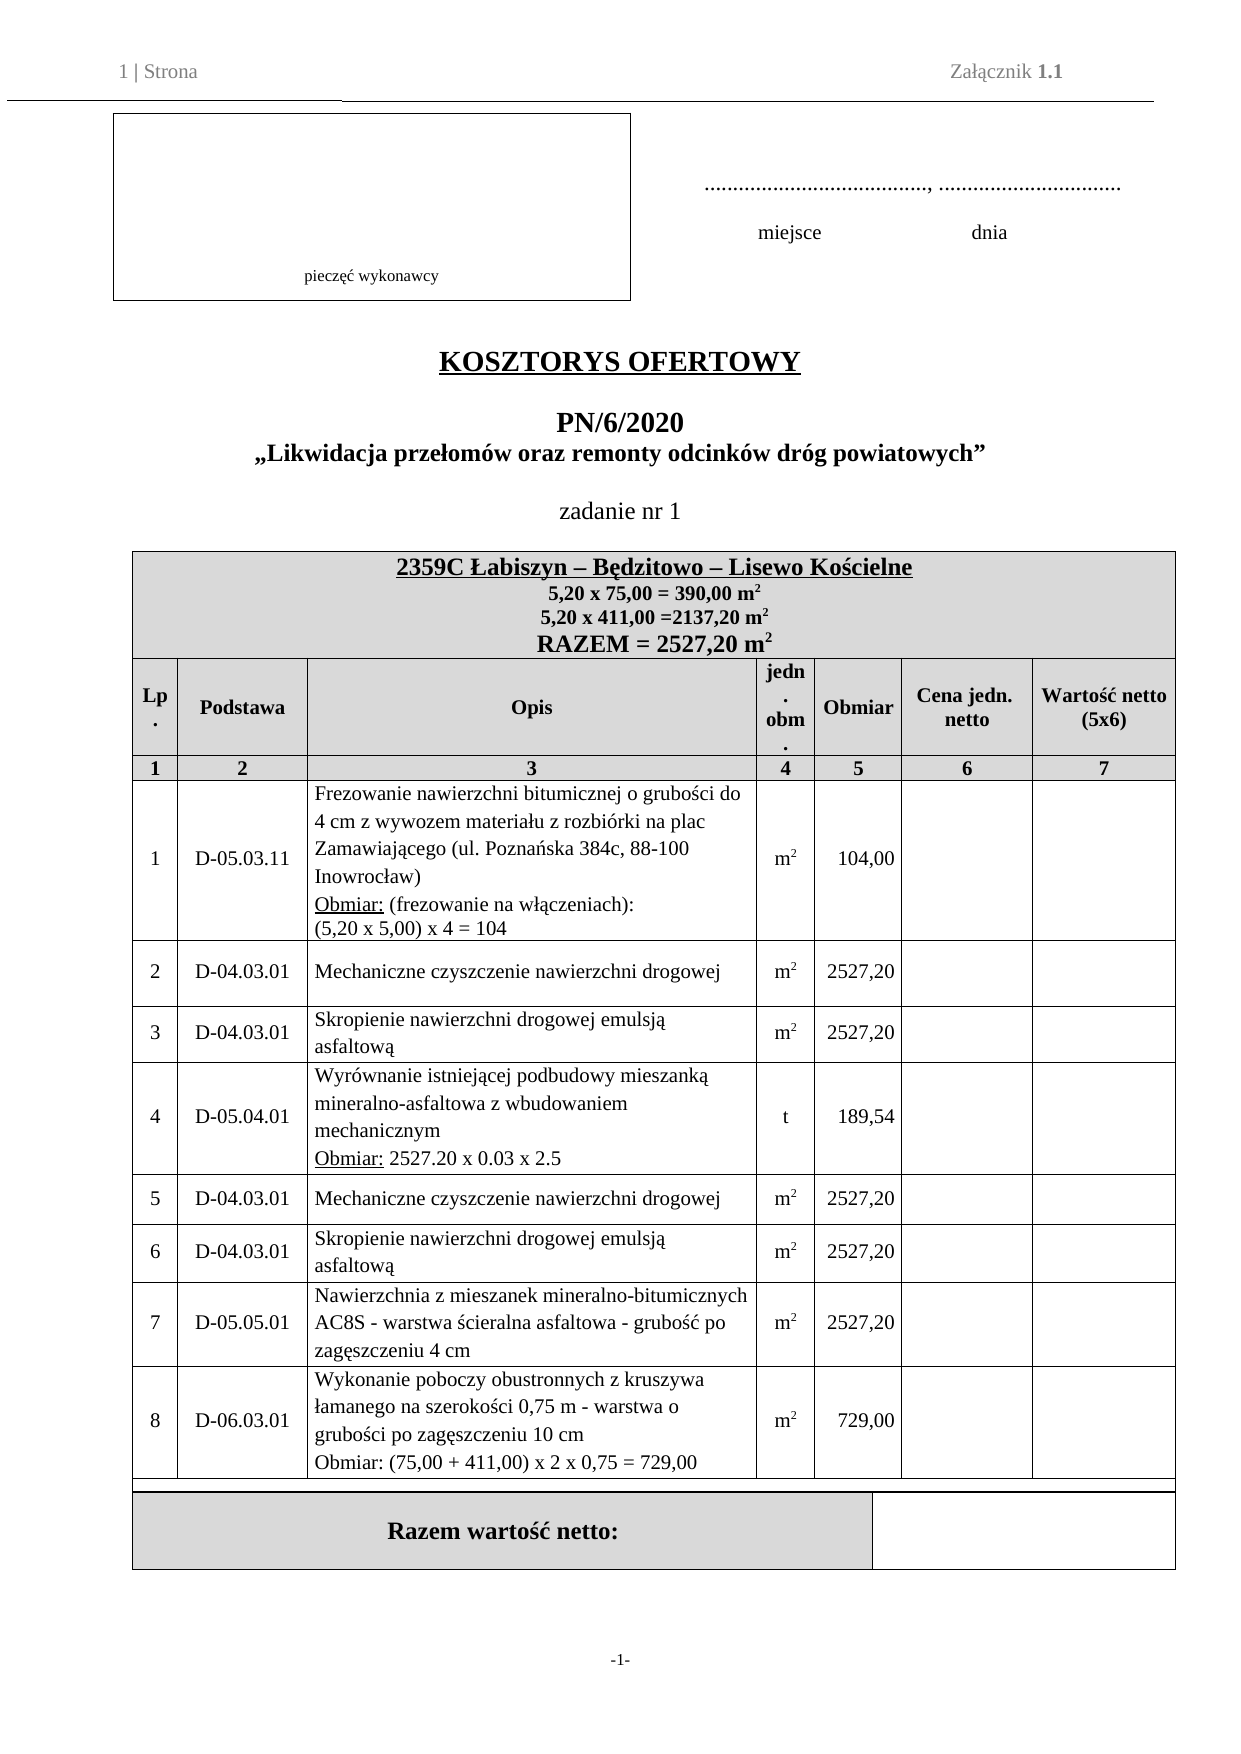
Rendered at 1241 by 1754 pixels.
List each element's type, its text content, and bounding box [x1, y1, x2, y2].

table_cell D-04.03.01 [178, 1175, 307, 1224]
table_cell [902, 1063, 1032, 1174]
table_cell [1033, 1283, 1175, 1366]
table_cell 2 [178, 756, 307, 780]
table_cell 2527,20 [815, 941, 901, 1006]
text ......................................., ................................ [631, 169, 1122, 196]
table_cell [1033, 1007, 1175, 1062]
table_cell 7 [1033, 756, 1175, 780]
table_cell 6 [133, 1225, 177, 1282]
table_cell D-04.03.01 [178, 1225, 307, 1282]
text PN/6/2020 [118, 405, 1122, 438]
table_cell 1 [133, 756, 177, 780]
table_cell Frezowanie nawierzchni bitumicznej o grubości do 4 cm z wywozem materiału z rozbiórki na plac Zamawiającego (ul. Poznańska 384c, 88-100 Inowrocław) Obmiar: (frezowanie na włączeniach): (5,20 x 5,00) x 4 = 104 [308, 781, 756, 939]
table_cell Obmiar [815, 659, 901, 755]
table_cell D-04.03.01 [178, 941, 307, 1006]
table_cell 729,00 [815, 1367, 901, 1477]
table_cell [902, 941, 1032, 1006]
table_cell 2 [133, 941, 177, 1006]
table_cell Nawierzchnia z mieszanek mineralno-bitumicznych AC8S - warstwa ścieralna asfaltowa - grubość po zagęszczeniu 4 cm [308, 1283, 756, 1366]
table_cell m2 [757, 1367, 814, 1477]
table_cell Lp. [133, 659, 177, 755]
table_cell Skropienie nawierzchni drogowej emulsją asfaltową [308, 1007, 756, 1062]
table_cell D-05.03.11 [178, 781, 307, 939]
table_cell [902, 1175, 1032, 1224]
table_cell [902, 1225, 1032, 1282]
table_cell 7 [133, 1283, 177, 1366]
table_cell 3 [308, 756, 756, 780]
table_cell D-04.03.01 [178, 1007, 307, 1062]
table_cell D-05.04.01 [178, 1063, 307, 1174]
table_cell Wartość netto (5x6) [1033, 659, 1175, 755]
table_cell Mechaniczne czyszczenie nawierzchni drogowej [308, 1175, 756, 1224]
text KOSZTORYS OFERTOWY [118, 344, 1122, 378]
table_cell Podstawa [178, 659, 307, 755]
table_cell m2 [757, 1283, 814, 1366]
table_cell 4 [133, 1063, 177, 1174]
table_cell D-06.03.01 [178, 1367, 307, 1477]
table_cell m2 [757, 941, 814, 1006]
table_cell [902, 1367, 1032, 1477]
table_cell 1 [133, 781, 177, 939]
table_cell [1033, 781, 1175, 939]
table_cell [1033, 1175, 1175, 1224]
table_cell 5 [133, 1175, 177, 1224]
table_cell m2 [757, 1175, 814, 1224]
table_cell [902, 781, 1032, 939]
table_cell 2527,20 [815, 1175, 901, 1224]
table_cell Mechaniczne czyszczenie nawierzchni drogowej [308, 941, 756, 1006]
table_header 2359C Łabiszyn – Będzitowo – Lisewo Kościelne 5,20 x 75,00 = 390,00 m2 5,20 x 411,00 =2137,20 m2 RAZEM = 2527,20 m2 [133, 552, 1175, 658]
text zadanie nr 1 [118, 496, 1122, 524]
table_cell Skropienie nawierzchni drogowej emulsją asfaltową [308, 1225, 756, 1282]
table_cell [1033, 1367, 1175, 1477]
table_cell m2 [757, 1225, 814, 1282]
text miejsce dnia [643, 220, 1122, 244]
table_cell D-05.05.01 [178, 1283, 307, 1366]
table_cell [133, 1479, 1175, 1491]
table_cell t [757, 1063, 814, 1174]
table_cell Wyrównanie istniejącej podbudowy mieszanką mineralno-asfaltowa z wbudowaniem mechanicznym Obmiar: 2527.20 x 0.03 x 2.5 [308, 1063, 756, 1174]
table_cell [902, 1007, 1032, 1062]
table_cell [902, 1283, 1032, 1366]
table_cell Cena jedn. netto [902, 659, 1032, 755]
table_cell 2527,20 [815, 1007, 901, 1062]
table_cell jedn. obm. [757, 659, 814, 755]
table_cell 104,00 [815, 781, 901, 939]
table_cell 5 [815, 756, 901, 780]
table_cell 8 [133, 1367, 177, 1477]
table_cell Opis [308, 659, 756, 755]
table_cell 6 [902, 756, 1032, 780]
table_cell m2 [757, 1007, 814, 1062]
table_cell [873, 1493, 1175, 1569]
table_cell [1033, 1225, 1175, 1282]
table_cell [1033, 1063, 1175, 1174]
table_cell 4 [757, 756, 814, 780]
table_cell m2 [757, 781, 814, 939]
table_cell [1033, 941, 1175, 1006]
table_cell Razem wartość netto: [133, 1493, 872, 1569]
table_cell Wykonanie poboczy obustronnych z kruszywa łamanego na szerokości 0,75 m - warstwa o grubości po zagęszczeniu 10 cm Obmiar: (75,00 + 411,00) x 2 x 0,75 = 729,00 [308, 1367, 756, 1477]
table_cell 2527,20 [815, 1225, 901, 1282]
table_cell 3 [133, 1007, 177, 1062]
table_cell 2527,20 [815, 1283, 901, 1366]
text „Likwidacja przełomów oraz remonty odcinków dróg powiatowych” [118, 438, 1122, 467]
table_cell 189,54 [815, 1063, 901, 1174]
